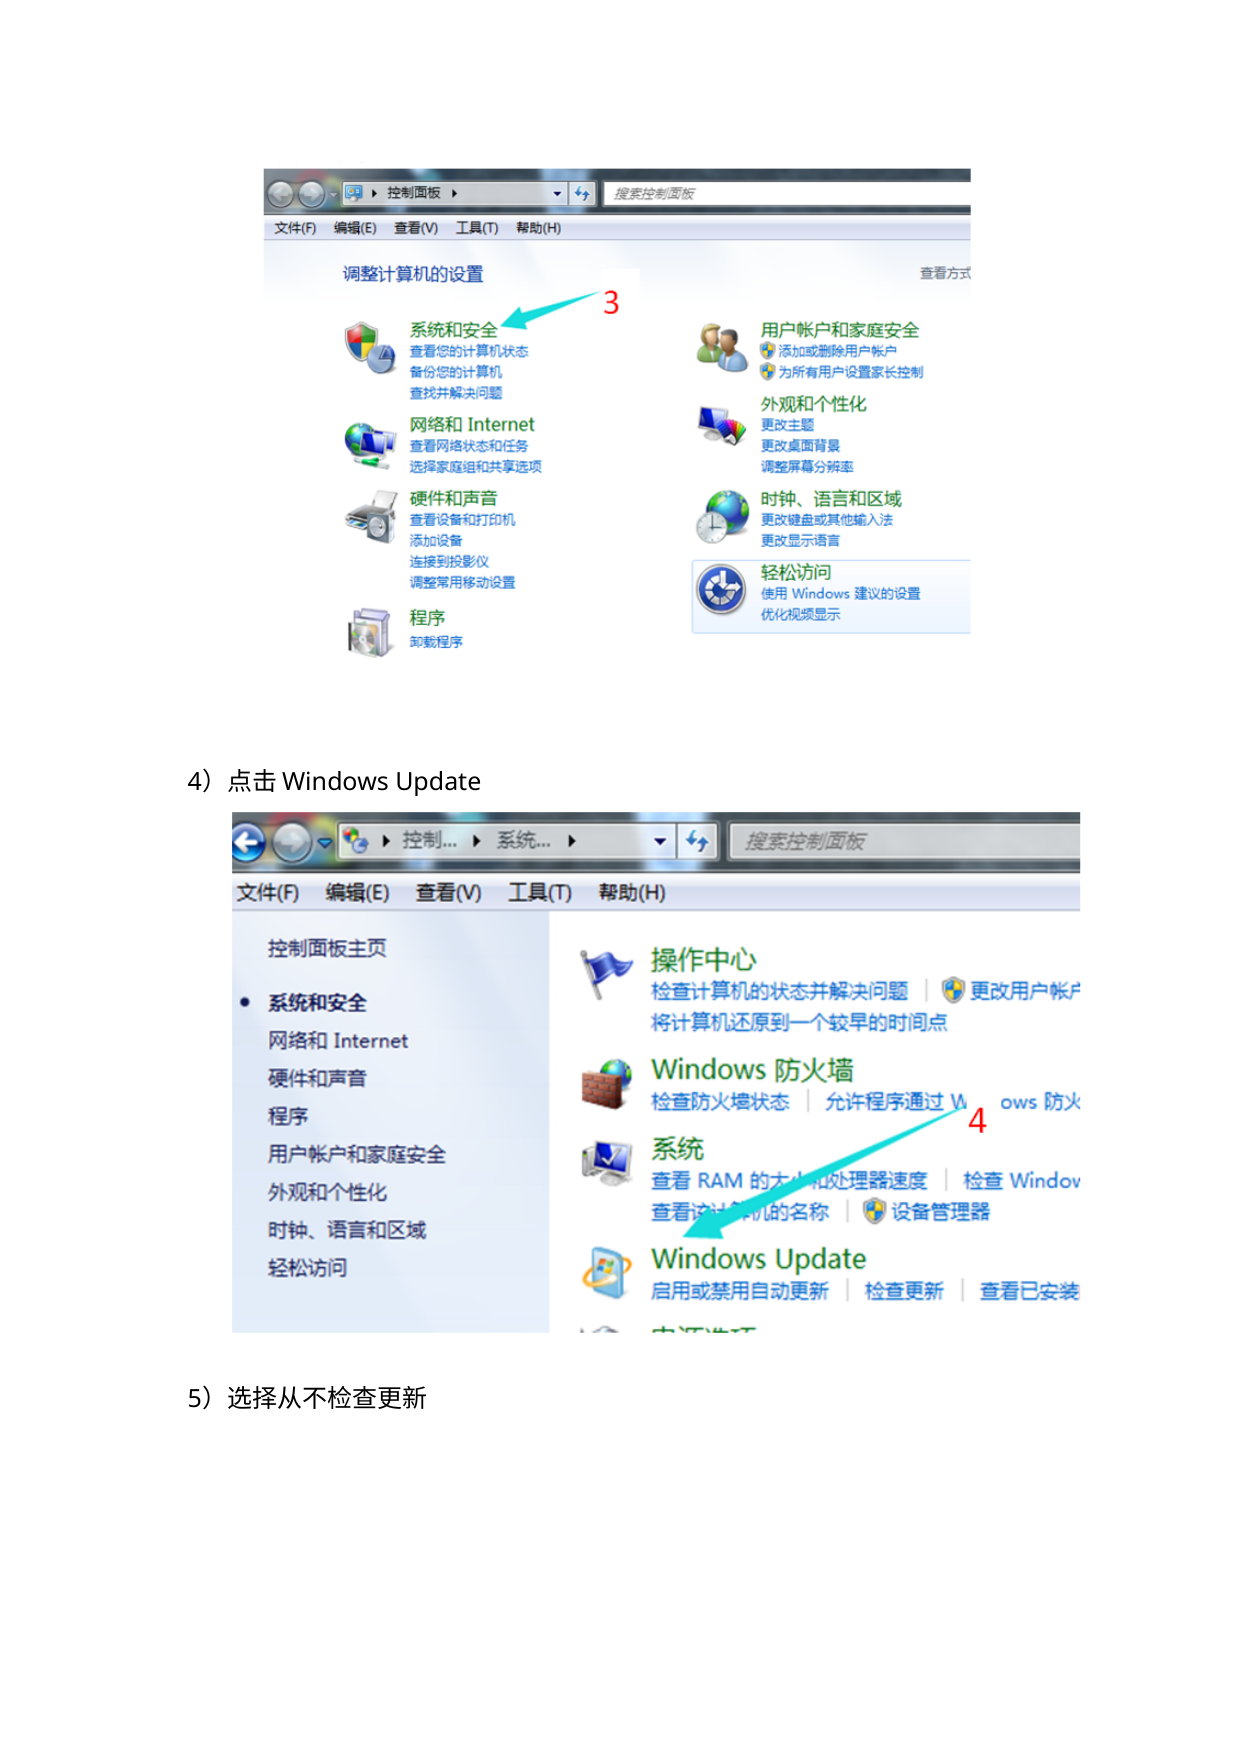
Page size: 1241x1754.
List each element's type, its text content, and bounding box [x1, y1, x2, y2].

picture [225, 812, 1091, 1352]
text 5）选择从不检查更新 [187, 1364, 1053, 1429]
picture [255, 162, 985, 681]
text 4）点击Windows Update [187, 747, 1053, 812]
